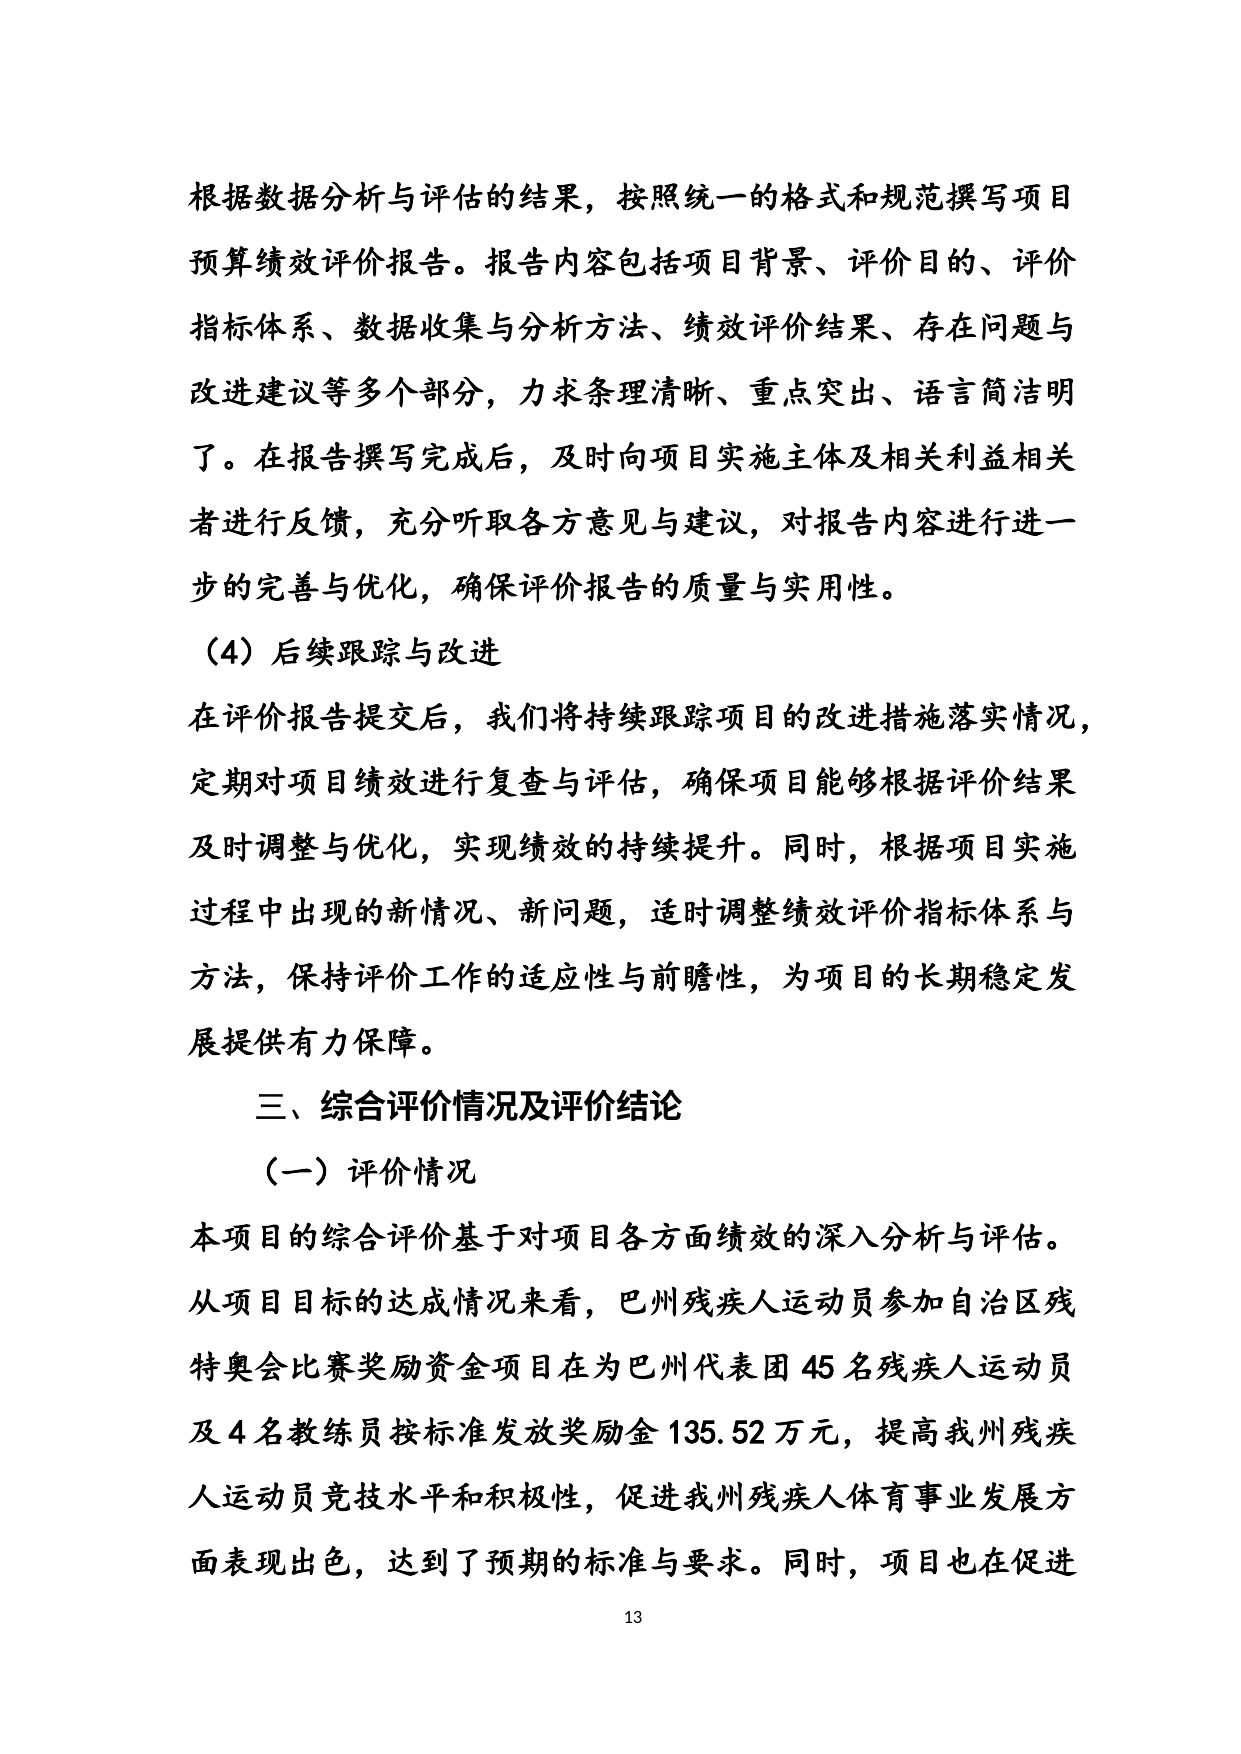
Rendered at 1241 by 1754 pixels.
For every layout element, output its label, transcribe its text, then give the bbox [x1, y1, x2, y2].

text 三、综合评价情况及评价结论 [187, 1072, 1078, 1137]
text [187, 1137, 1078, 1592]
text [187, 162, 1078, 1072]
